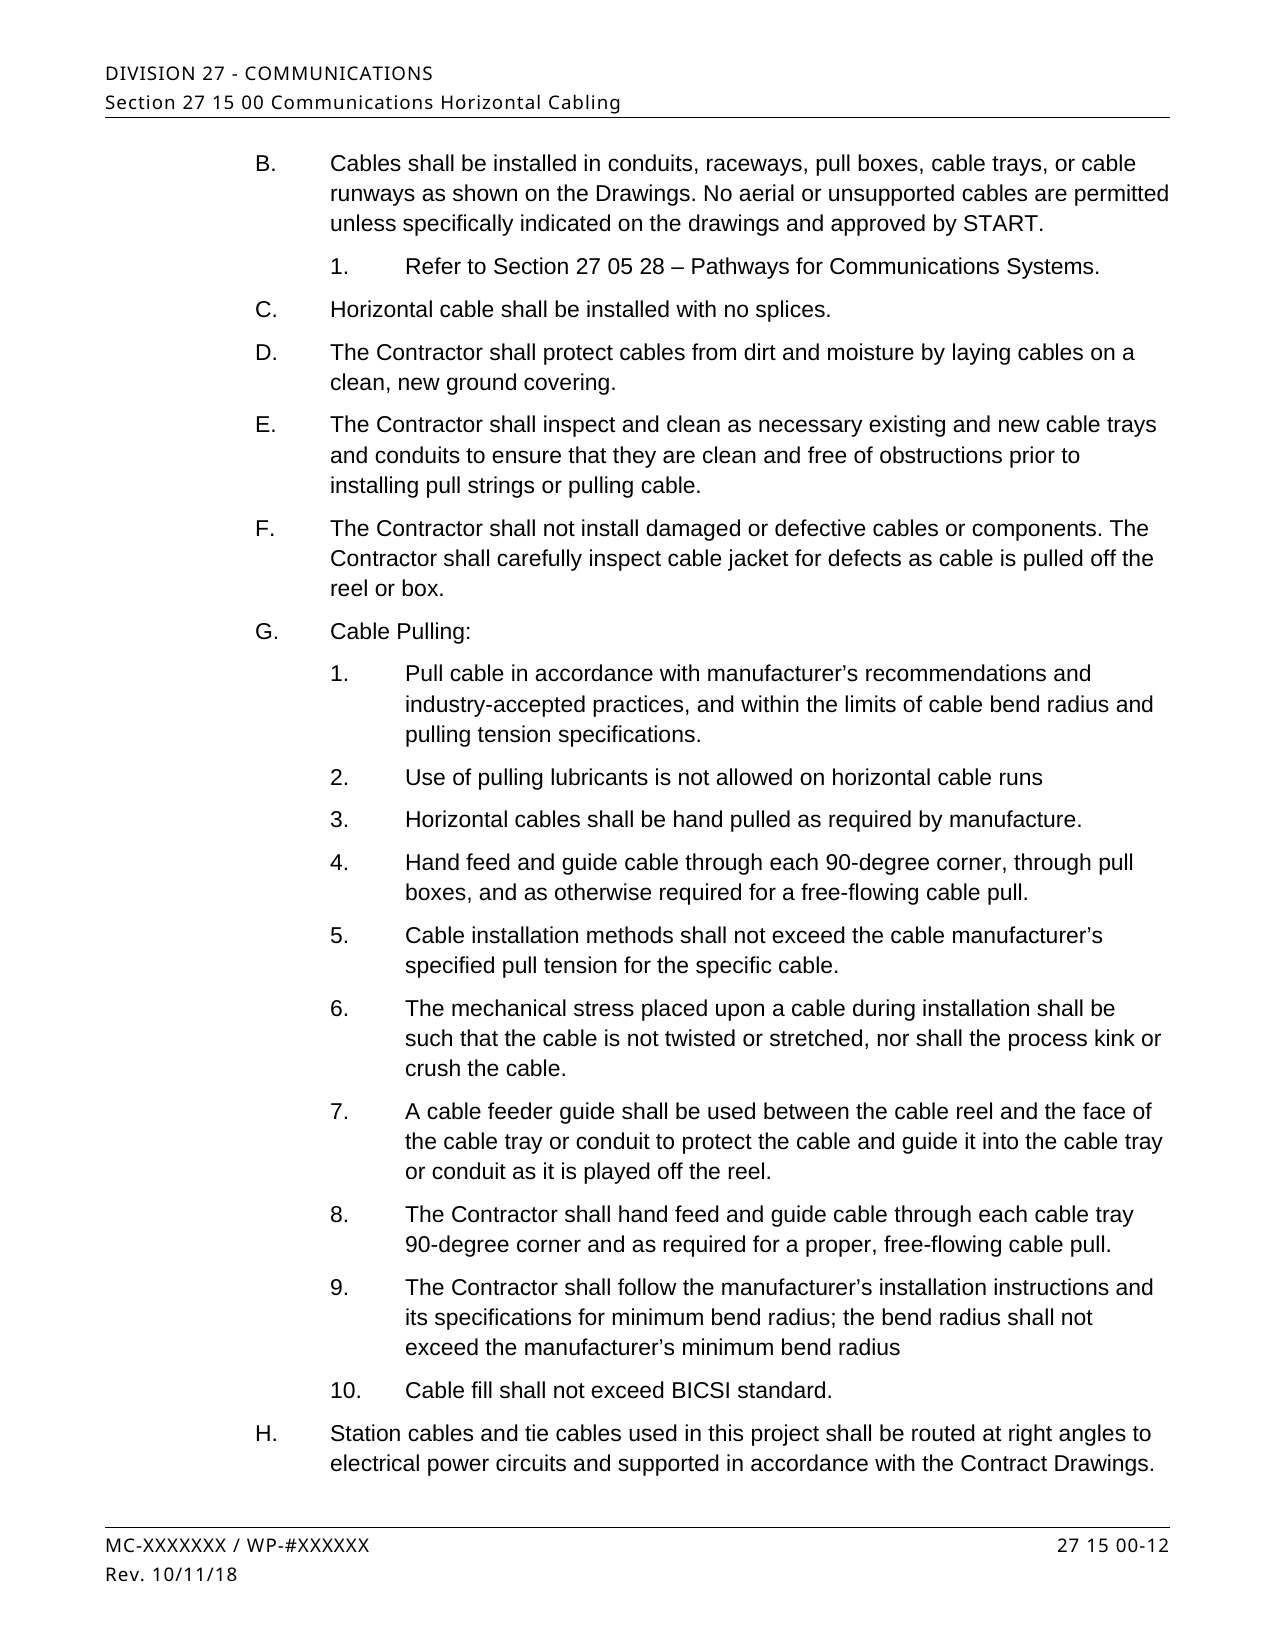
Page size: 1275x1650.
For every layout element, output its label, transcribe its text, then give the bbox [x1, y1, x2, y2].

list Cables shall be installed in conduits, raceways, pull boxes, cable trays, or cable runways as shown on the Drawings. No aerial or unsupported cables are permitted unless specifically indicated on the drawings and approved by START. [255, 150, 1170, 237]
list Horizontal cable shall be installed with no splices. [255, 296, 1170, 322]
list Cable installation methods shall not exceed the cable manufacturer’s specified pull tension for the specific cable. [330, 922, 1170, 978]
list The Contractor shall inspect and clean as necessary existing and new cable trays and conduits to ensure that they are clean and free of obstructions prior to installing pull strings or pulling cable. [255, 411, 1170, 498]
list Cable fill shall not exceed BICSI standard. [330, 1377, 1170, 1403]
list Horizontal cables shall be hand pulled as required by manufacture. [330, 806, 1170, 833]
list The Contractor shall not install damaged or defective cables or components. The Contractor shall carefully inspect cable jacket for defects as cable is pulled off the reel or box. [255, 514, 1170, 601]
list Station cables and tie cables used in this project shall be routed at right angles to electrical power circuits and supported in accordance with the Contract Drawings. [255, 1420, 1170, 1476]
list Cable Pulling: [255, 618, 1170, 644]
list The mechanical stress placed upon a cable during installation shall be such that the cable is not twisted or stretched, nor shall the process kink or crush the cable. [330, 995, 1170, 1082]
list Hand feed and guide cable through each 90-degree corner, through pull boxes, and as otherwise required for a free-flowing cable pull. [330, 849, 1170, 906]
list Pull cable in accordance with manufacturer’s recommendations and industry-accepted practices, and within the limits of cable bend radius and pulling tension specifications. [330, 660, 1170, 747]
list The Contractor shall protect cables from dirt and moisture by laying cables on a clean, new ground covering. [255, 338, 1170, 395]
list The Contractor shall follow the manufacturer’s installation instructions and its specifications for minimum bend radius; the bend radius shall not exceed the manufacturer’s minimum bend radius [330, 1274, 1170, 1361]
list A cable feeder guide shall be used between the cable reel and the face of the cable tray or conduit to protect the cable and guide it into the cable tray or conduit as it is played off the reel. [330, 1098, 1170, 1185]
list The Contractor shall hand feed and guide cable through each cable tray 90-degree corner and as required for a proper, free-flowing cable pull. [330, 1201, 1170, 1258]
list Refer to Section 27 05 28 – Pathways for Communications Systems. [330, 253, 1170, 279]
list Use of pulling lubricants is not allowed on horizontal cable runs [330, 763, 1170, 790]
